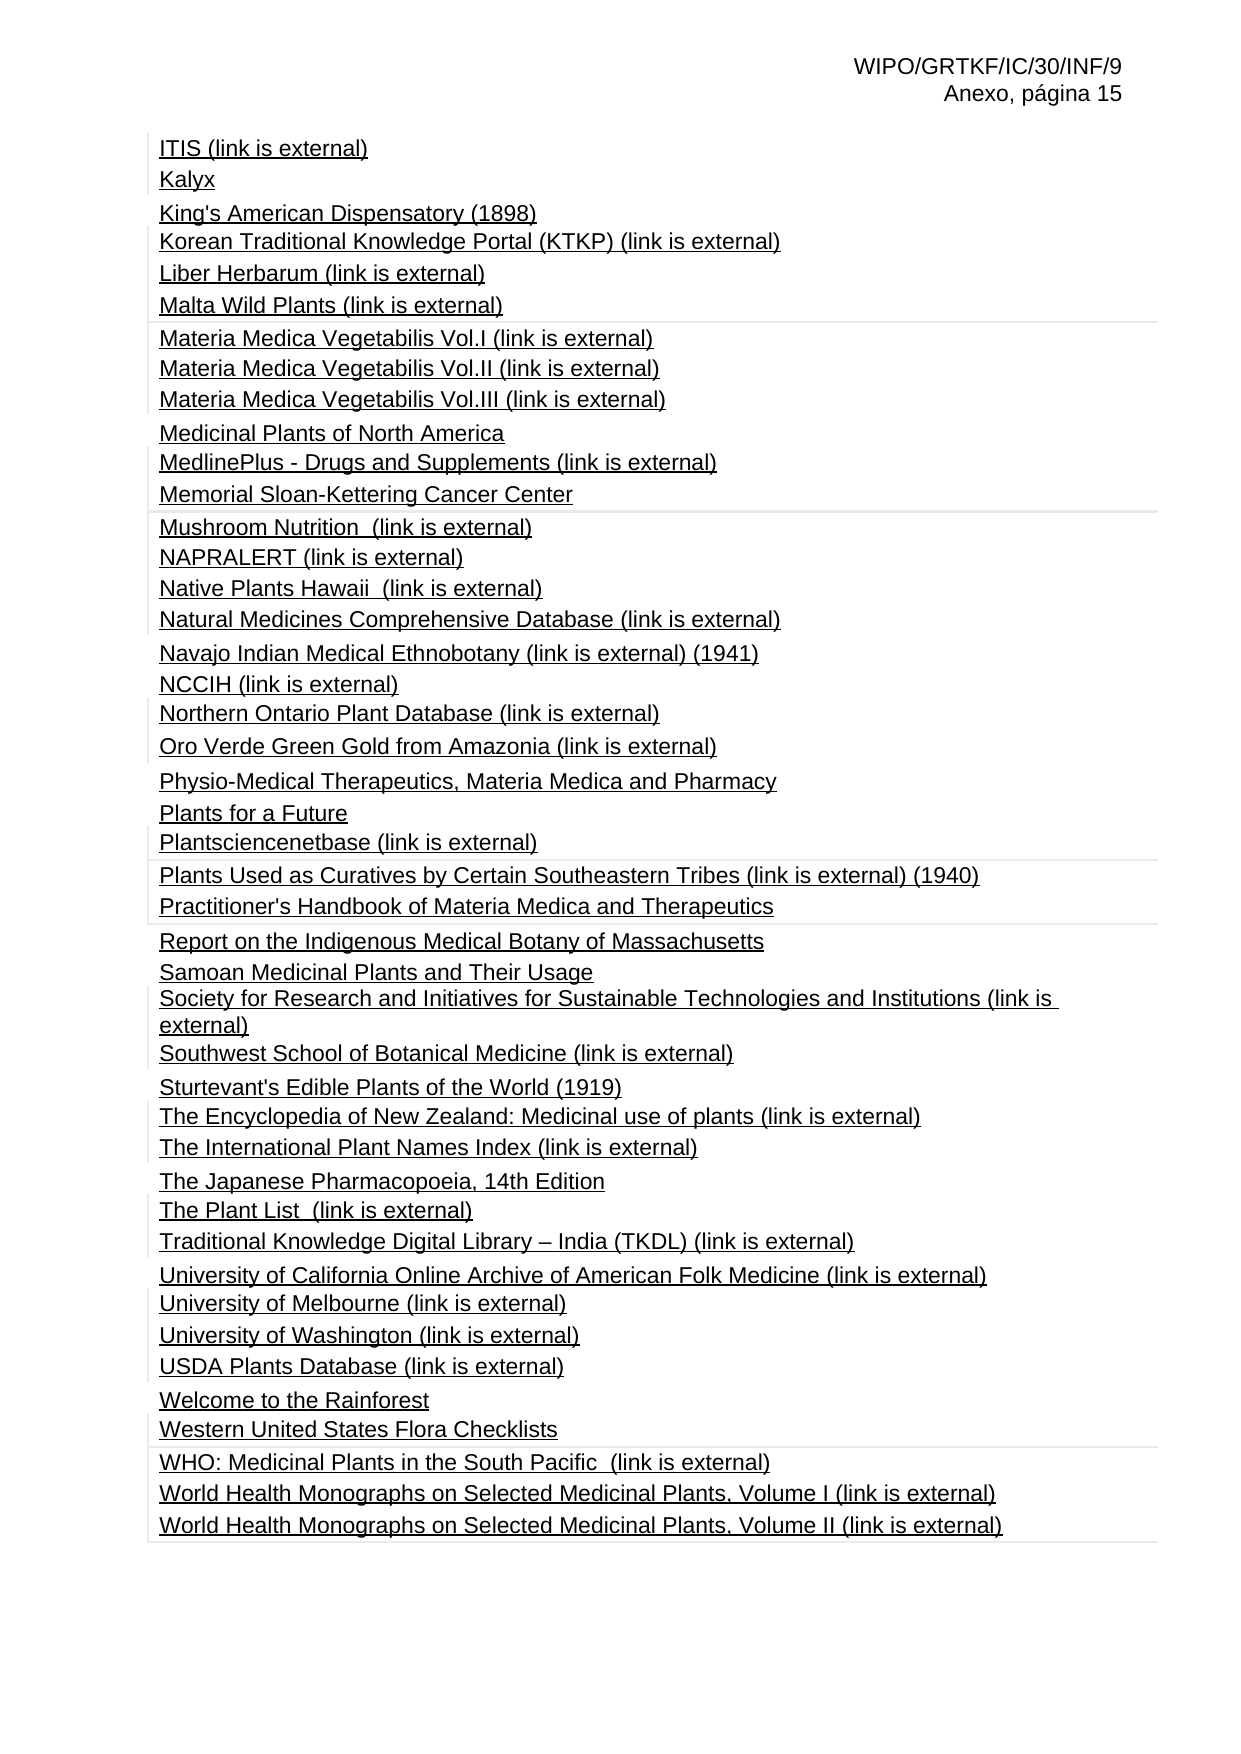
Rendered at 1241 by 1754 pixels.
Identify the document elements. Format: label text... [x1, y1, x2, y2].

table_cell Memorial Sloan-Kettering Cancer Center [149, 478, 1158, 510]
table_cell Southwest School of Botanical Medicine (link is external) [149, 1038, 1158, 1069]
table_cell Samoan Medicinal Plants and Their Usage [148, 954, 1158, 985]
table_cell WHO: Medicinal Plants in the South Pacific (link is external) [149, 1448, 1158, 1477]
table_cell The Japanese Pharmacopoeia, 14th Edition [148, 1163, 1158, 1194]
table_cell Korean Traditional Knowledge Portal (KTKP) (link is external) [149, 226, 1158, 257]
table_cell Plants for a Future [148, 795, 1158, 826]
table_cell Report on the Indigenous Medical Botany of Massachusetts [148, 925, 1158, 954]
table_cell Plants Used as Curatives by Certain Southeastern Tribes (link is external) (1940) [149, 861, 1158, 890]
table_cell Kalyx [149, 164, 1158, 195]
table_cell ITIS (link is external) [149, 132, 1158, 163]
table_cell World Health Monographs on Selected Medicinal Plants, Volume I (link is external) [149, 1477, 1158, 1508]
table_cell Oro Verde Green Gold from Amazonia (link is external) [149, 729, 1158, 763]
table_cell MedlinePlus - Drugs and Supplements (link is external) [149, 446, 1158, 477]
table_cell NAPRALERT (link is external) [149, 542, 1158, 573]
table_cell Medicinal Plants of North America [148, 415, 1158, 446]
table_cell Mushroom Nutrition (link is external) [149, 513, 1158, 542]
table_cell Sturtevant's Edible Plants of the World (1919) [148, 1069, 1158, 1101]
table_cell Traditional Knowledge Digital Library – India (TKDL) (link is external) [149, 1226, 1158, 1257]
table_cell Materia Medica Vegetabilis Vol.II (link is external) [149, 353, 1158, 384]
table_cell Liber Herbarum (link is external) [149, 257, 1158, 288]
table_cell Western United States Flora Checklists [149, 1413, 1158, 1446]
table_cell University of Washington (link is external) [149, 1319, 1158, 1351]
table_cell Malta Wild Plants (link is external) [149, 289, 1158, 321]
table_cell University of Melbourne (link is external) [149, 1288, 1158, 1319]
table_cell The Encyclopedia of New Zealand: Medicinal use of plants (link is external) [149, 1101, 1158, 1132]
table_cell Society for Research and Initiatives for Sustainable Technologies and Institutions (link is external) [149, 985, 1158, 1038]
table_cell University of California Online Archive of American Folk Medicine (link is external) [148, 1257, 1158, 1288]
table_cell NCCIH (link is external) [148, 667, 1158, 698]
table_cell The International Plant Names Index (link is external) [149, 1132, 1158, 1163]
table_cell Northern Ontario Plant Database (link is external) [149, 698, 1158, 729]
table_cell Navajo Indian Medical Ethnobotany (link is external) (1941) [148, 635, 1158, 667]
table_cell King's American Dispensatory (1898) [148, 195, 1158, 226]
table_cell Plantsciencenetbase (link is external) [149, 826, 1158, 859]
table_cell The Plant List (link is external) [149, 1194, 1158, 1226]
table_cell Natural Medicines Comprehensive Database (link is external) [149, 604, 1158, 635]
table_cell Materia Medica Vegetabilis Vol.I (link is external) [149, 323, 1158, 352]
table_cell Native Plants Hawaii (link is external) [149, 573, 1158, 604]
table_cell Physio-Medical Therapeutics, Materia Medica and Pharmacy [148, 764, 1158, 795]
table_cell Welcome to the Rainforest [148, 1382, 1158, 1413]
table_cell Practitioner's Handbook of Materia Medica and Therapeutics [149, 890, 1158, 923]
table_cell World Health Monographs on Selected Medicinal Plants, Volume II (link is external) [149, 1508, 1158, 1541]
table_cell USDA Plants Database (link is external) [149, 1351, 1158, 1382]
table_cell Materia Medica Vegetabilis Vol.III (link is external) [149, 384, 1158, 415]
